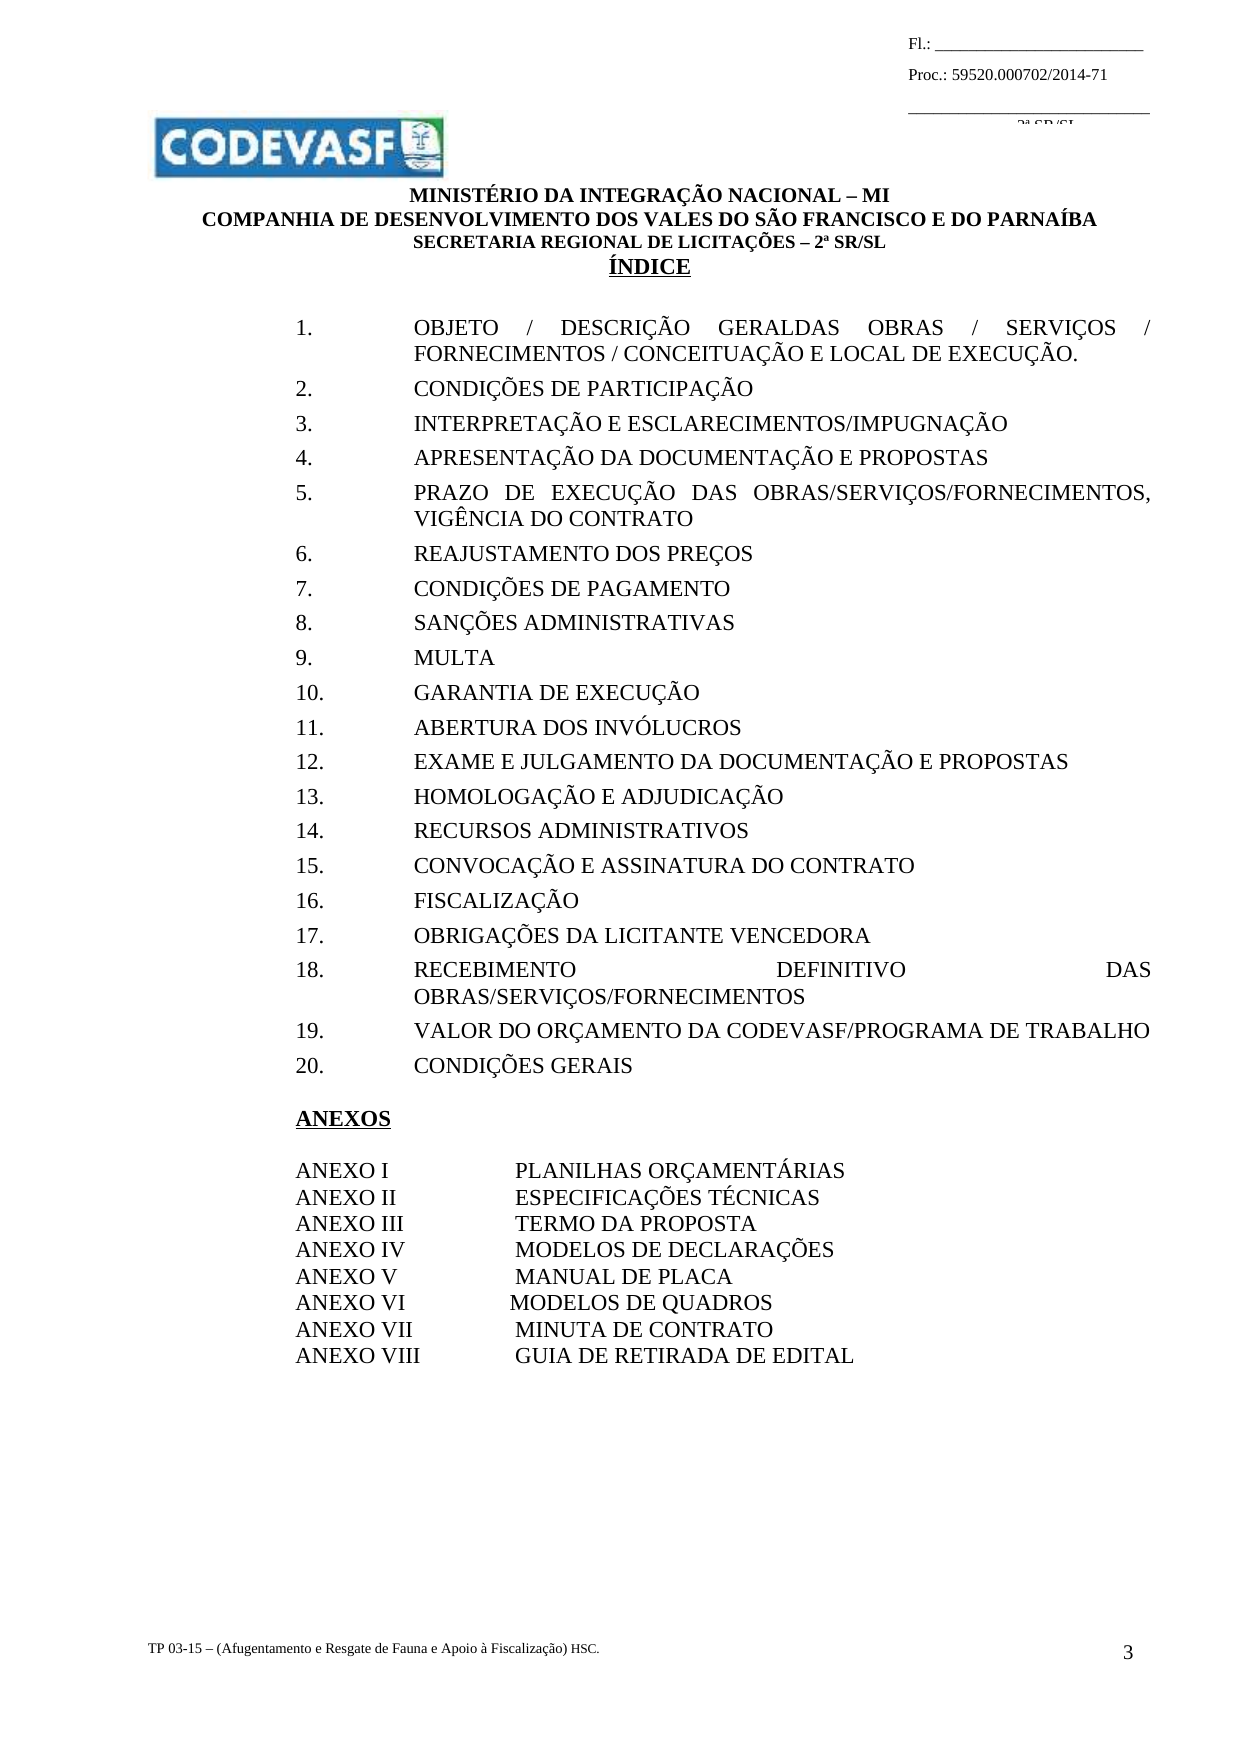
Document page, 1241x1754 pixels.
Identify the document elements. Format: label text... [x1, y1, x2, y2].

list RECURSOS ADMINISTRATIVOS [295, 818, 1152, 844]
table_header ANEXO I [288, 1158, 502, 1184]
table_header PLANILHAS ORÇAMENTÁRIAS [502, 1158, 1159, 1184]
table_cell GUIA DE RETIRADA DE EDITAL [502, 1342, 1159, 1368]
list CONDIÇÕES DE PAGAMENTO [295, 575, 1152, 601]
text ANEXOS [295, 1105, 1152, 1131]
list ABERTURA DOS INVÓLUCROS [295, 713, 1152, 740]
list PRAZO DE EXECUÇÃO DAS OBRAS/SERVIÇOS/FORNECIMENTOS, VIGÊNCIA DO CONTRATO [295, 479, 1152, 532]
list SANÇÕES ADMINISTRATIVAS [295, 609, 1152, 636]
table_cell ANEXO II [288, 1184, 502, 1210]
list MULTA [295, 644, 1152, 671]
list CONVOCAÇÃO E ASSINATURA DO CONTRATO [295, 852, 1152, 879]
list INTERPRETAÇÃO E ESCLARECIMENTOS/IMPUGNAÇÃO [295, 410, 1152, 436]
table_cell MANUAL DE PLACA MODELOS DE QUADROS [502, 1263, 1159, 1316]
text ÍNDICE [148, 253, 1152, 279]
table_cell MINUTA DE CONTRATO [502, 1316, 1159, 1342]
table_cell ANEXO V ANEXO VI [288, 1263, 502, 1316]
list RECEBIMENTO DEFINITIVO DAS OBRAS/SERVIÇOS/FORNECIMENTOS [295, 956, 1152, 1009]
table_cell ANEXO IV [288, 1237, 502, 1263]
list FISCALIZAÇÃO [295, 887, 1152, 913]
table_cell ANEXO III [288, 1210, 502, 1237]
table_cell ESPECIFICAÇÕES TÉCNICAS [502, 1184, 1159, 1210]
list EXAME E JULGAMENTO DA DOCUMENTAÇÃO E PROPOSTAS [295, 748, 1152, 774]
list REAJUSTAMENTO DOS PREÇOS [295, 540, 1152, 566]
picture [147, 110, 449, 184]
table_cell ANEXO VIII [288, 1342, 502, 1368]
list APRESENTAÇÃO DA DOCUMENTAÇÃO E PROPOSTAS [295, 444, 1152, 471]
list OBRIGAÇÕES DA LICITANTE VENCEDORA [295, 922, 1152, 948]
list VALOR DO ORÇAMENTO DA CODEVASF/PROGRAMA DE TRABALHO [295, 1017, 1152, 1044]
list OBJETO / DESCRIÇÃO GERALDAS OBRAS / SERVIÇOS / FORNECIMENTOS / CONCEITUAÇÃO E LOCAL DE EXECUÇÃO. [295, 314, 1152, 367]
list CONDIÇÕES GERAIS [295, 1052, 1152, 1078]
table_cell MODELOS DE DECLARAÇÕES [502, 1237, 1159, 1263]
table_cell TERMO DA PROPOSTA [502, 1210, 1159, 1237]
list HOMOLOGAÇÃO E ADJUDICAÇÃO [295, 783, 1152, 809]
table_cell ANEXO VII [288, 1316, 502, 1342]
list GARANTIA DE EXECUÇÃO [295, 679, 1152, 705]
list CONDIÇÕES DE PARTICIPAÇÃO [295, 375, 1152, 401]
